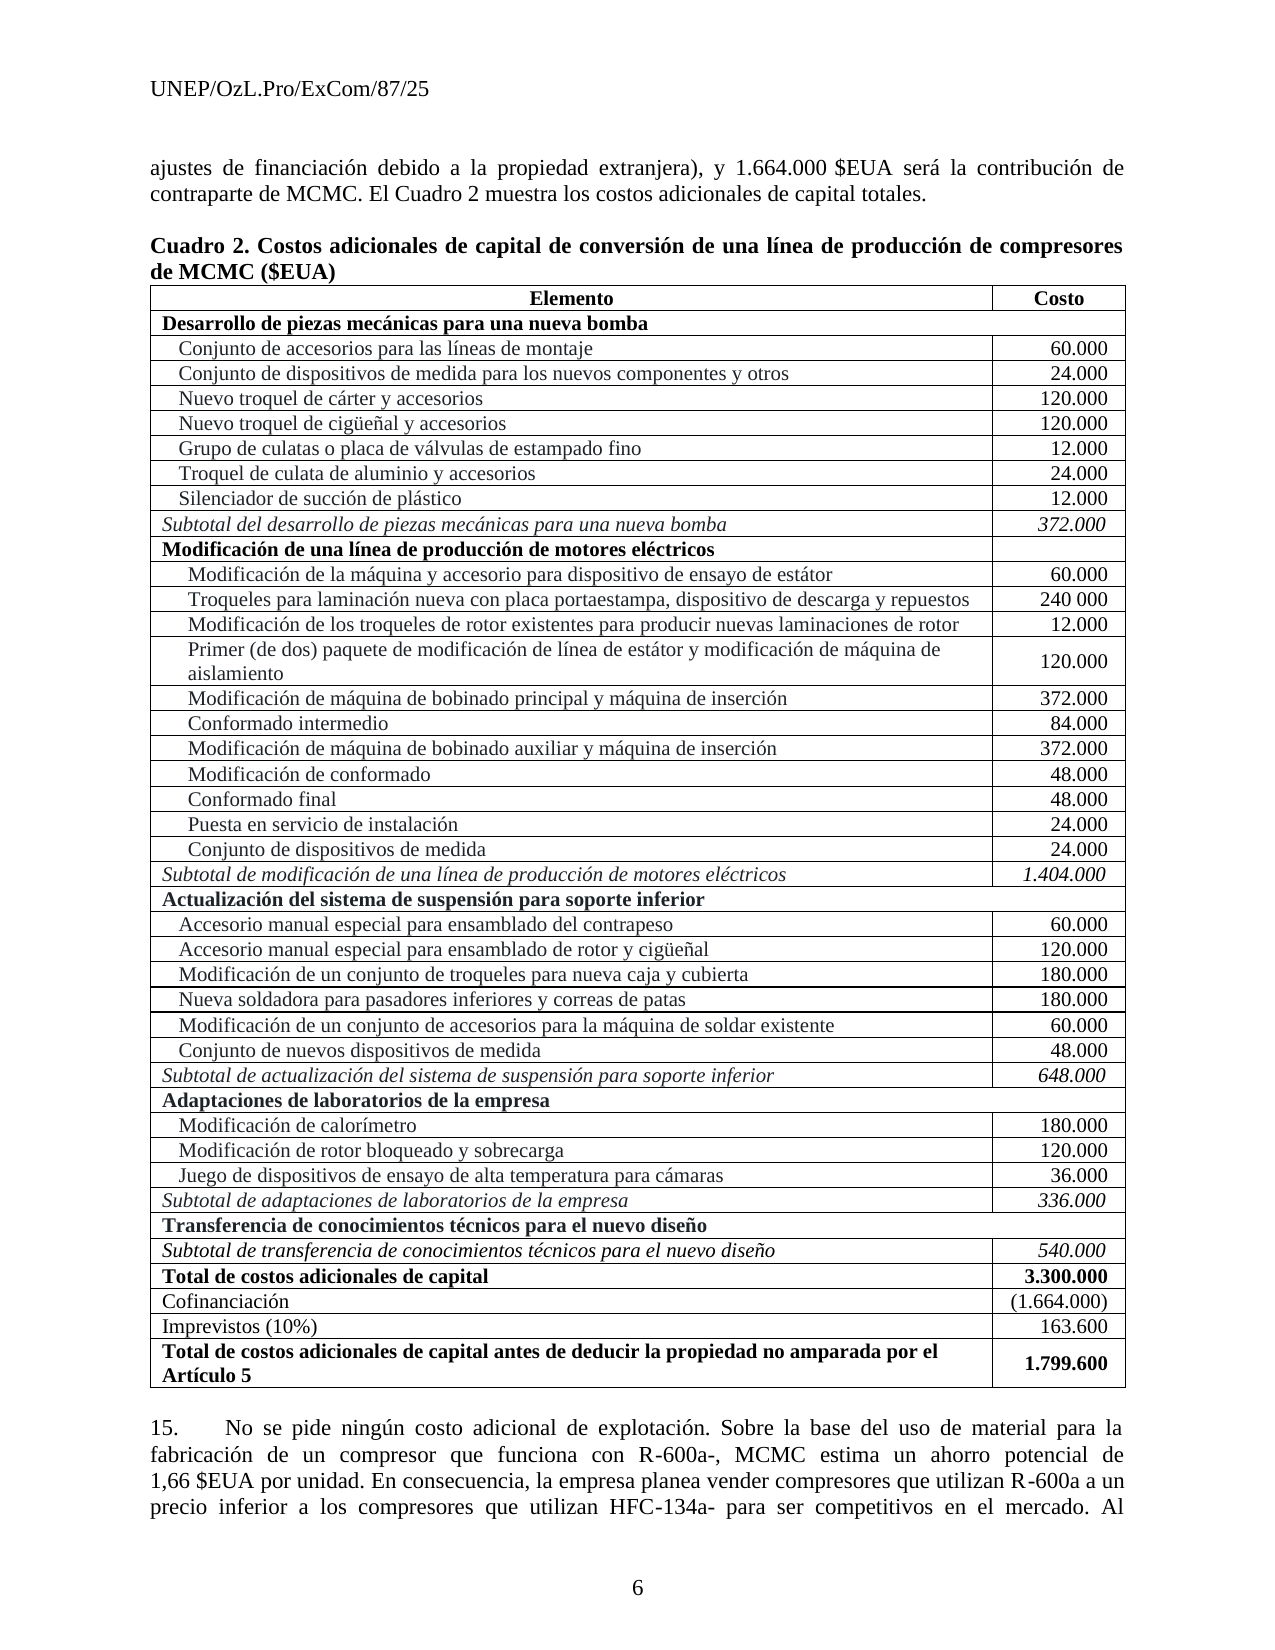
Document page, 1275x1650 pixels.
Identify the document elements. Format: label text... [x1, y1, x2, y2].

table_cell Total de costos adicionales de capital antes de deducir la propiedad no amparada por el Artículo 5 [151, 1339, 992, 1387]
table_cell Modificación de un conjunto de accesorios para la máquina de soldar existente [151, 1013, 992, 1037]
table_cell 24.000 [993, 361, 1125, 385]
table_cell 1.799.600 [993, 1339, 1125, 1387]
table_cell 24.000 [993, 461, 1125, 485]
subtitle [150, 1414, 1125, 1520]
table_cell Modificación de un conjunto de troqueles para nueva caja y cubierta [151, 962, 992, 986]
table_cell Conformado final [151, 787, 992, 811]
text Cuadro 2. Costos adicionales de capital de conversión de una línea de producción de compresores de MCMC ($EUA) [150, 232, 1125, 284]
table_cell 48.000 [993, 787, 1125, 811]
table_cell 12.000 [993, 612, 1125, 636]
table_cell 60.000 [993, 562, 1125, 586]
table_cell 120.000 [993, 1138, 1125, 1162]
table_cell Juego de dispositivos de ensayo de alta temperatura para cámaras [151, 1163, 992, 1187]
table_cell 120.000 [993, 637, 1125, 685]
table_cell Troqueles para laminación nueva con placa portaestampa, dispositivo de descarga y repuestos [151, 587, 992, 611]
table_cell Grupo de culatas o placa de válvulas de estampado fino [151, 436, 992, 460]
table_cell Nueva soldadora para pasadores inferiores y correas de patas [151, 988, 992, 1011]
table_cell Conformado intermedio [151, 711, 992, 735]
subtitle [150, 154, 1125, 207]
table_cell 120.000 [993, 386, 1125, 410]
table_cell Total de costos adicionales de capital [151, 1264, 992, 1288]
table_cell 648.000 [993, 1063, 1125, 1087]
table_cell 372.000 [993, 686, 1125, 710]
table_cell 180.000 [993, 962, 1125, 986]
table_cell 12.000 [993, 436, 1125, 460]
table_cell Modificación de máquina de bobinado principal y máquina de inserción [151, 686, 992, 710]
table_cell 336.000 [993, 1188, 1125, 1212]
table_cell Accesorio manual especial para ensamblado de rotor y cigüeñal [151, 937, 992, 961]
table_cell 120.000 [993, 937, 1125, 961]
table_cell Imprevistos (10%) [151, 1314, 992, 1338]
table_cell 24.000 [993, 812, 1125, 836]
table_cell Nuevo troquel de cigüeñal y accesorios [151, 411, 992, 435]
table_cell Modificación de los troqueles de rotor existentes para producir nuevas laminaciones de rotor [151, 612, 992, 636]
table_cell 48.000 [993, 761, 1125, 786]
table_cell Conjunto de accesorios para las líneas de montaje [151, 336, 992, 360]
table_cell Silenciador de succión de plástico [151, 486, 992, 510]
table_cell 372.000 [993, 511, 1125, 536]
table_cell Modificación de calorímetro [151, 1113, 992, 1137]
table_cell Adaptaciones de laboratorios de la empresa [151, 1088, 1125, 1112]
table_cell Cofinanciación [151, 1289, 992, 1313]
table_cell 540.000 [993, 1239, 1125, 1262]
table_cell Conjunto de nuevos dispositivos de medida [151, 1038, 992, 1062]
table_cell 372.000 [993, 736, 1125, 760]
table_header Elemento [151, 286, 992, 309]
table_cell 36.000 [993, 1163, 1125, 1187]
table_header Costo [993, 286, 1125, 309]
table_cell 163.600 [993, 1314, 1125, 1338]
table_cell Modificación de conformado [151, 761, 992, 786]
table_cell Actualización del sistema de suspensión para soporte inferior [151, 887, 1125, 911]
table_cell Transferencia de conocimientos técnicos para el nuevo diseño [151, 1213, 1125, 1237]
table_cell Primer (de dos) paquete de modificación de línea de estátor y modificación de máquina de aislamiento [151, 637, 992, 685]
table_cell 48.000 [993, 1038, 1125, 1062]
table_cell Subtotal de modificación de una línea de producción de motores eléctricos [151, 862, 992, 886]
table_cell [993, 537, 1125, 561]
table_cell 1.404.000 [993, 862, 1125, 886]
table_cell Subtotal del desarrollo de piezas mecánicas para una nueva bomba [151, 511, 992, 536]
table_cell 60.000 [993, 336, 1125, 360]
table_cell 180.000 [993, 1113, 1125, 1137]
table_cell 3.300.000 [993, 1264, 1125, 1288]
table_cell 24.000 [993, 837, 1125, 861]
table_cell Subtotal de transferencia de conocimientos técnicos para el nuevo diseño [151, 1239, 992, 1262]
table_cell Subtotal de actualización del sistema de suspensión para soporte inferior [151, 1063, 992, 1087]
table_cell Conjunto de dispositivos de medida [151, 837, 992, 861]
table_cell 120.000 [993, 411, 1125, 435]
table_cell Troquel de culata de aluminio y accesorios [151, 461, 992, 485]
table_cell 240 000 [993, 587, 1125, 611]
table_cell 84.000 [993, 711, 1125, 735]
table_cell Modificación de la máquina y accesorio para dispositivo de ensayo de estátor [151, 562, 992, 586]
table_cell (1.664.000) [993, 1289, 1125, 1313]
table_cell Accesorio manual especial para ensamblado del contrapeso [151, 912, 992, 936]
table_cell Nuevo troquel de cárter y accesorios [151, 386, 992, 410]
table_cell Conjunto de dispositivos de medida para los nuevos componentes y otros [151, 361, 992, 385]
table_cell Puesta en servicio de instalación [151, 812, 992, 836]
table_cell Modificación de una línea de producción de motores eléctricos [151, 537, 992, 561]
table_cell Modificación de rotor bloqueado y sobrecarga [151, 1138, 992, 1162]
table_cell 60.000 [993, 1013, 1125, 1037]
table_cell 12.000 [993, 486, 1125, 510]
table_cell Subtotal de adaptaciones de laboratorios de la empresa [151, 1188, 992, 1212]
table_cell Modificación de máquina de bobinado auxiliar y máquina de inserción [151, 736, 992, 760]
table_cell Desarrollo de piezas mecánicas para una nueva bomba [151, 311, 1125, 335]
table_cell 180.000 [993, 988, 1125, 1011]
table_cell 60.000 [993, 912, 1125, 936]
